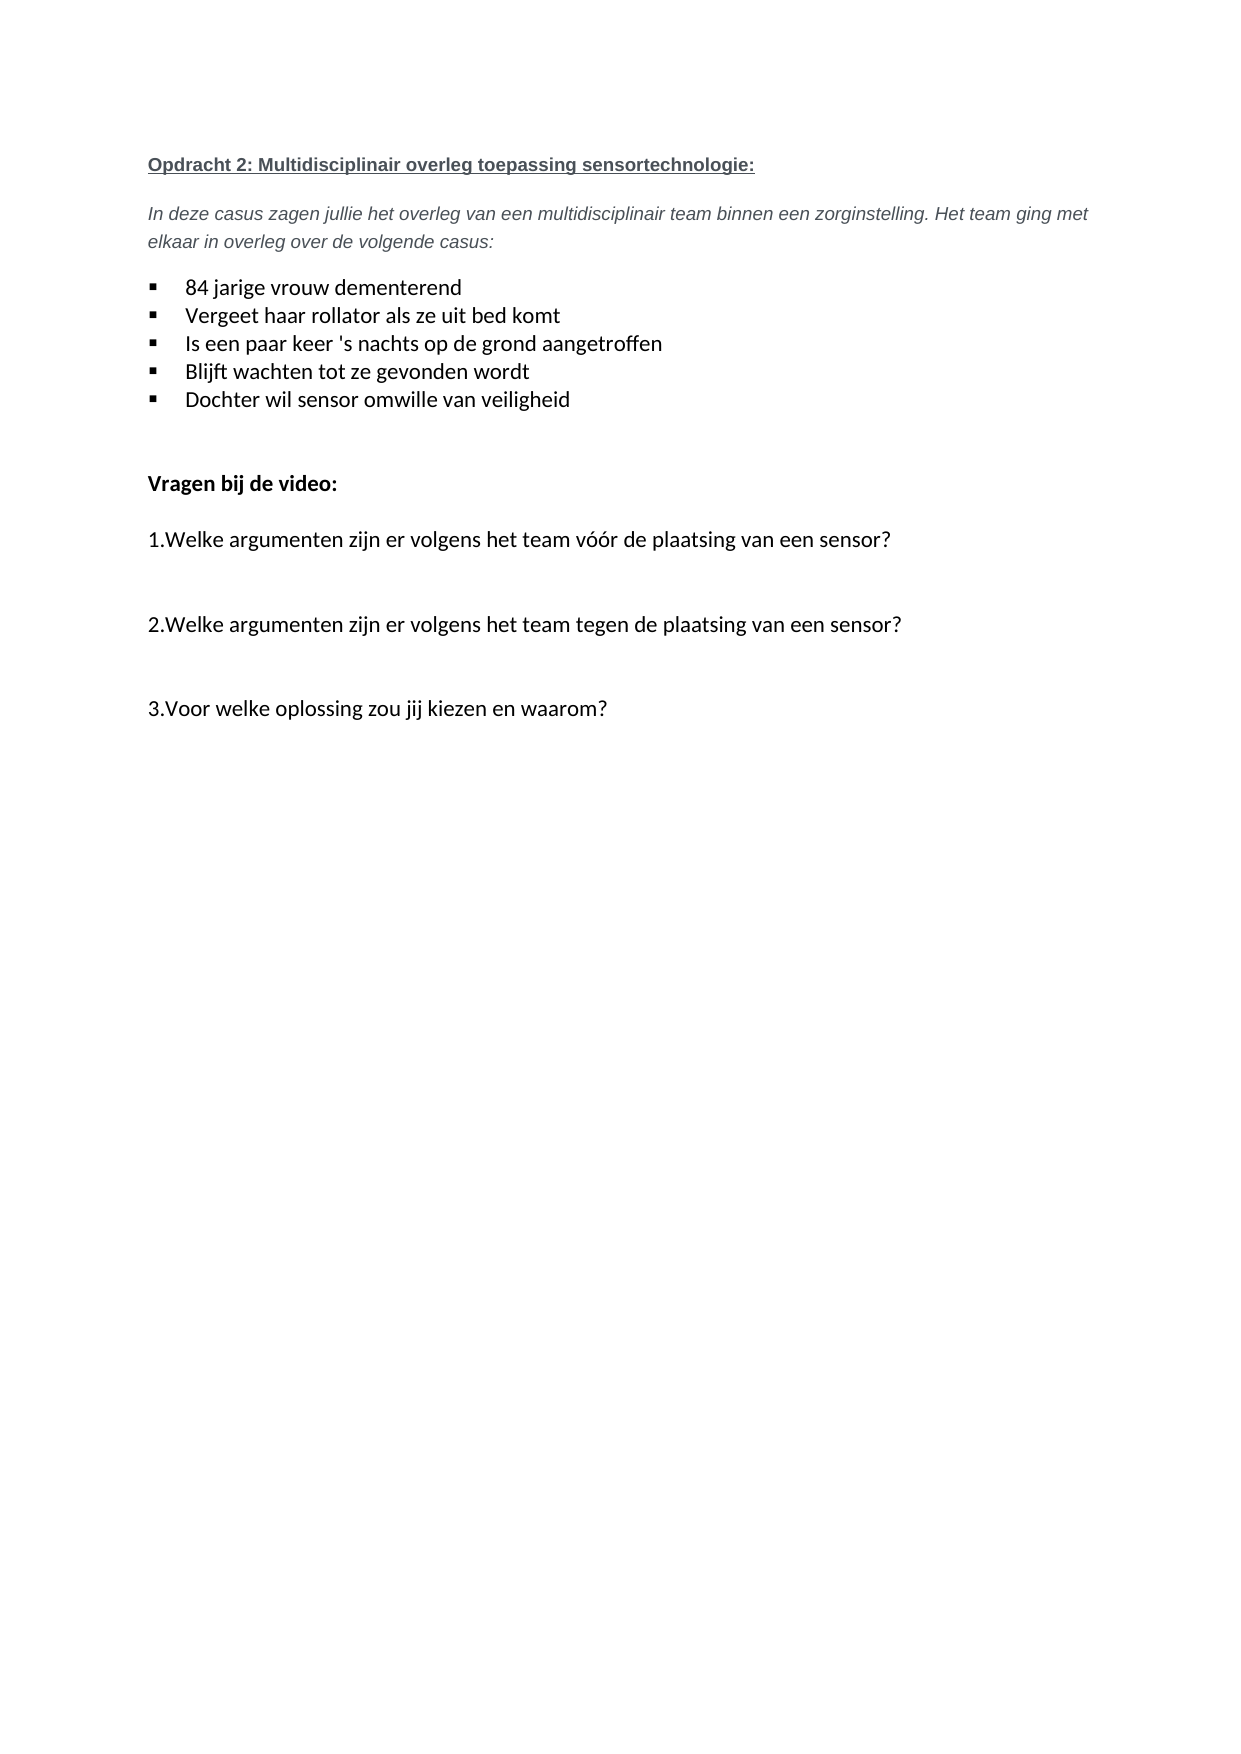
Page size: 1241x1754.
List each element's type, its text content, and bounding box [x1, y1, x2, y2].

list Blijft wachten tot ze gevonden wordt [148, 357, 1093, 386]
list 84 jarige vrouw dementerend [148, 273, 1093, 301]
list Dochter wil sensor omwille van veiligheid [148, 386, 1093, 442]
text 2.Welke argumenten zijn er volgens het team tegen de plaatsing van een sensor? [148, 610, 1093, 638]
list Is een paar keer 's nachts op de grond aangetroffen [148, 329, 1093, 357]
text 1.Welke argumenten zijn er volgens het team vóór de plaatsing van een sensor? [148, 526, 1093, 554]
text Vragen bij de video: [148, 469, 1093, 498]
text Opdracht 2: Multidisciplinair overleg toepassing sensortechnologie: [148, 148, 1093, 176]
text In deze casus zagen jullie het overleg van een multidisciplinair team binnen een zorginstelling. Het team ging met elkaar in overleg over de volgende casus: [148, 196, 1093, 253]
list Vergeet haar rollator als ze uit bed komt [148, 301, 1093, 329]
text 3.Voor welke oplossing zou jij kiezen en waarom? [148, 694, 1093, 722]
